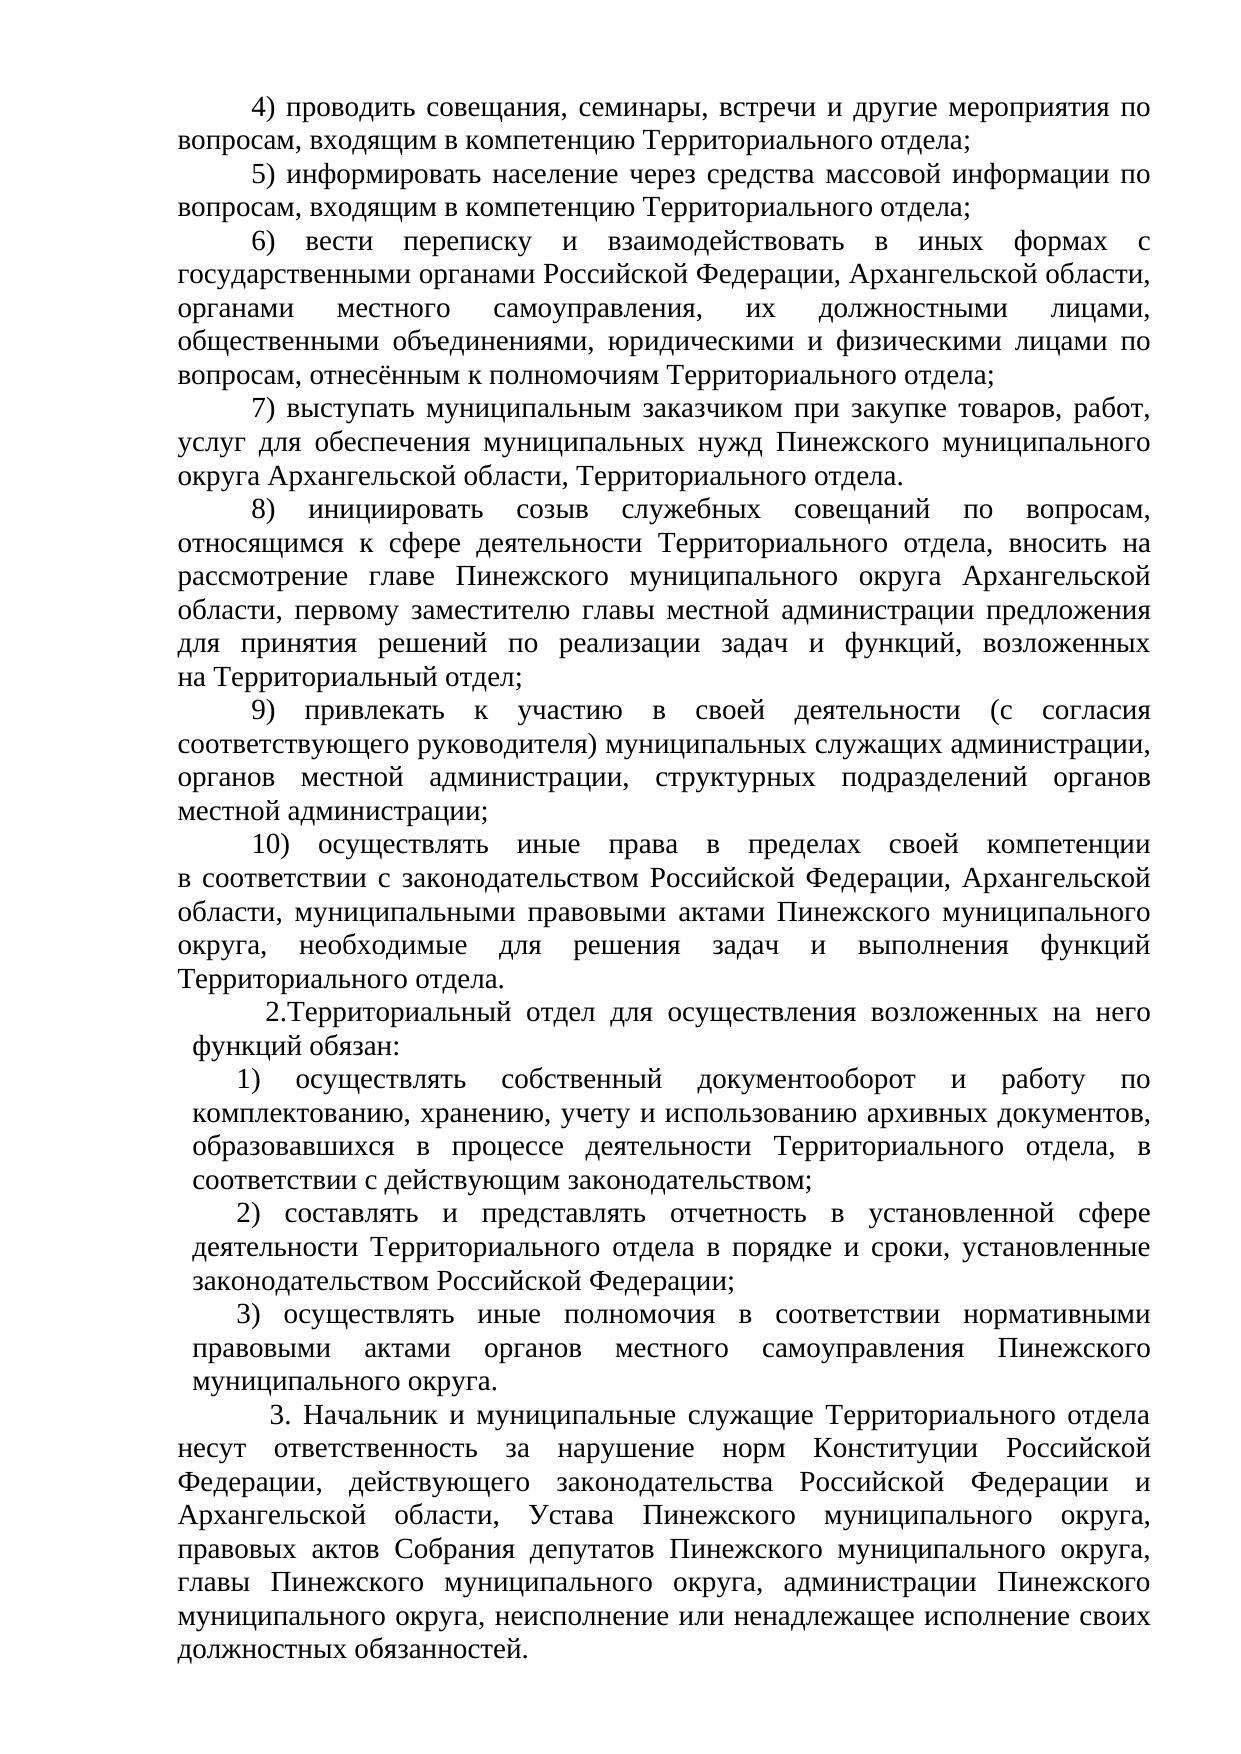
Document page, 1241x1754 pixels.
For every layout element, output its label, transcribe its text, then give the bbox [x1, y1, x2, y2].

text 3) осуществлять иные полномочия в соответствии нормативными правовыми актами органов местного самоуправления Пинежского муниципального округа. [192, 1296, 1152, 1397]
text 3. Начальник и муниципальные служащие Территориального отдела несут ответственность за нарушение норм Конституции Российской Федерации, действующего законодательства Российской Федерации и Архангельской области, Устава Пинежского муниципального округа, правовых актов Собрания депутатов Пинежского муниципального округа, главы Пинежского муниципального округа, администрации Пинежского муниципального округа, неисполнение или ненадлежащее исполнение своих должностных обязанностей. [177, 1397, 1152, 1665]
text 2) составлять и представлять отчетность в установленной сфере деятельности Территориального отдела в порядке и сроки, установленные законодательством Российской Федерации; [192, 1196, 1152, 1296]
text 8) инициировать созыв служебных совещаний по вопросам, относящимся к сфере деятельности Территориального отдела, вносить на рассмотрение главе Пинежского муниципального округа Архангельской области, первому заместителю главы местной администрации предложения для принятия решений по реализации задач и функций, возложенных на Территориальный отдел; [177, 491, 1152, 692]
text 9) привлекать к участию в своей деятельности (с согласия соответствующего руководителя) муниципальных служащих администрации, органов местной администрации, структурных подразделений органов местной администрации; [177, 692, 1152, 827]
text 1) осуществлять собственный документооборот и работу по комплектованию, хранению, учету и использованию архивных документов, образовавшихся в процессе деятельности Территориального отдела, в соответствии с действующим законодательством; [192, 1061, 1152, 1196]
text 7) выступать муниципальным заказчиком при закупке товаров, работ, услуг для обеспечения муниципальных нужд Пинежского муниципального округа Архангельской области, Территориального отдела. [177, 391, 1152, 491]
text 4) проводить совещания, семинары, встречи и другие мероприятия по вопросам, входящим в компетенцию Территориального отдела; [177, 89, 1152, 156]
text 5) информировать население через средства массовой информации по вопросам, входящим в компетенцию Территориального отдела; [177, 156, 1152, 223]
text 6) вести переписку и взаимодействовать в иных формах с государственными органами Российской Федерации, Архангельской области, органами местного самоуправления, их должностными лицами, общественными объединениями, юридическими и физическими лицами по вопросам, отнесённым к полномочиям Территориального отдела; [177, 223, 1152, 391]
text 2.Территориальный отдел для осуществления возложенных на него функций обязан: [192, 994, 1152, 1061]
text 10) осуществлять иные права в пределах своей компетенции в соответствии с законодательством Российской Федерации, Архангельской области, муниципальными правовыми актами Пинежского муниципального округа, необходимые для решения задач и выполнения функций Территориального отдела. [177, 827, 1152, 994]
